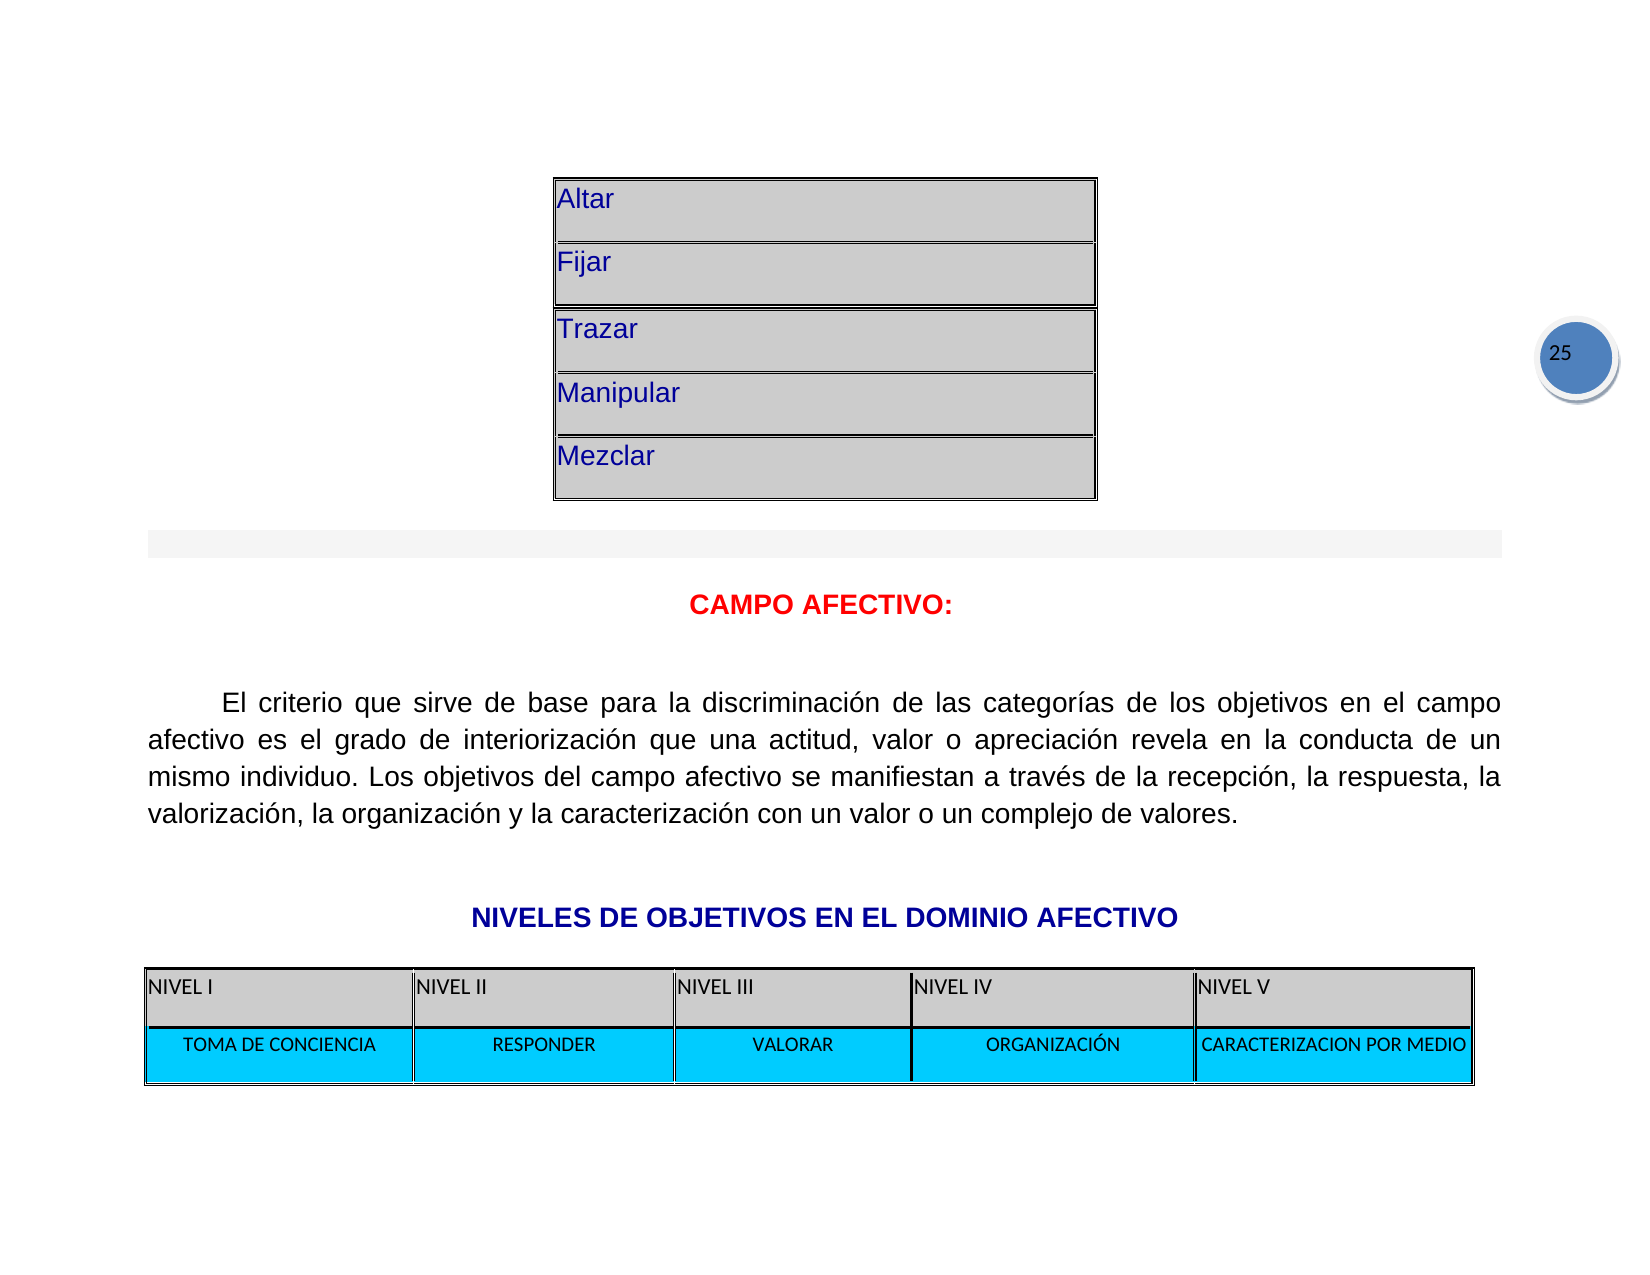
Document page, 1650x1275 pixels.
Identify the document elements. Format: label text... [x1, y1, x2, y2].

table_header NIVEL IV [911, 969, 1195, 1026]
table_header NIVEL II [414, 970, 674, 1026]
table_cell RESPONDER [414, 1029, 674, 1082]
table_header NIVEL I [147, 970, 413, 1026]
table_cell Altar [556, 181, 1094, 241]
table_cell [1195, 1026, 1471, 1082]
table_cell VALORAR [675, 1029, 911, 1082]
text CAMPO AFECTIVO: [148, 588, 1502, 652]
text El criterio que sirve de base para la discriminación de las categorías de los objetivos en el campo afectivo es el grado de interiorización que una actitud, valor o apreciación revela en la conducta de un mismo individuo. Los objetivos del campo afectivo se manifiestan a través de la recepción, la respuesta, la valorización, la organización y la caracterización con un valor o un complejo de valores. [148, 686, 1502, 829]
table_cell Fijar [554, 241, 1096, 304]
table_header Trazar [556, 311, 1094, 371]
table_cell TOMA DE CONCIENCIA [147, 1026, 413, 1082]
table_header NIVEL V [1195, 970, 1471, 1026]
table_cell Mezclar [556, 434, 1095, 498]
table_cell ORGANIZACIÓN [911, 1026, 1195, 1082]
table_header NIVEL III [675, 970, 911, 1026]
table_cell Manipular [554, 371, 1096, 434]
text NIVELES DE OBJETIVOS EN EL DOMINIO AFECTIVO [148, 863, 1502, 933]
